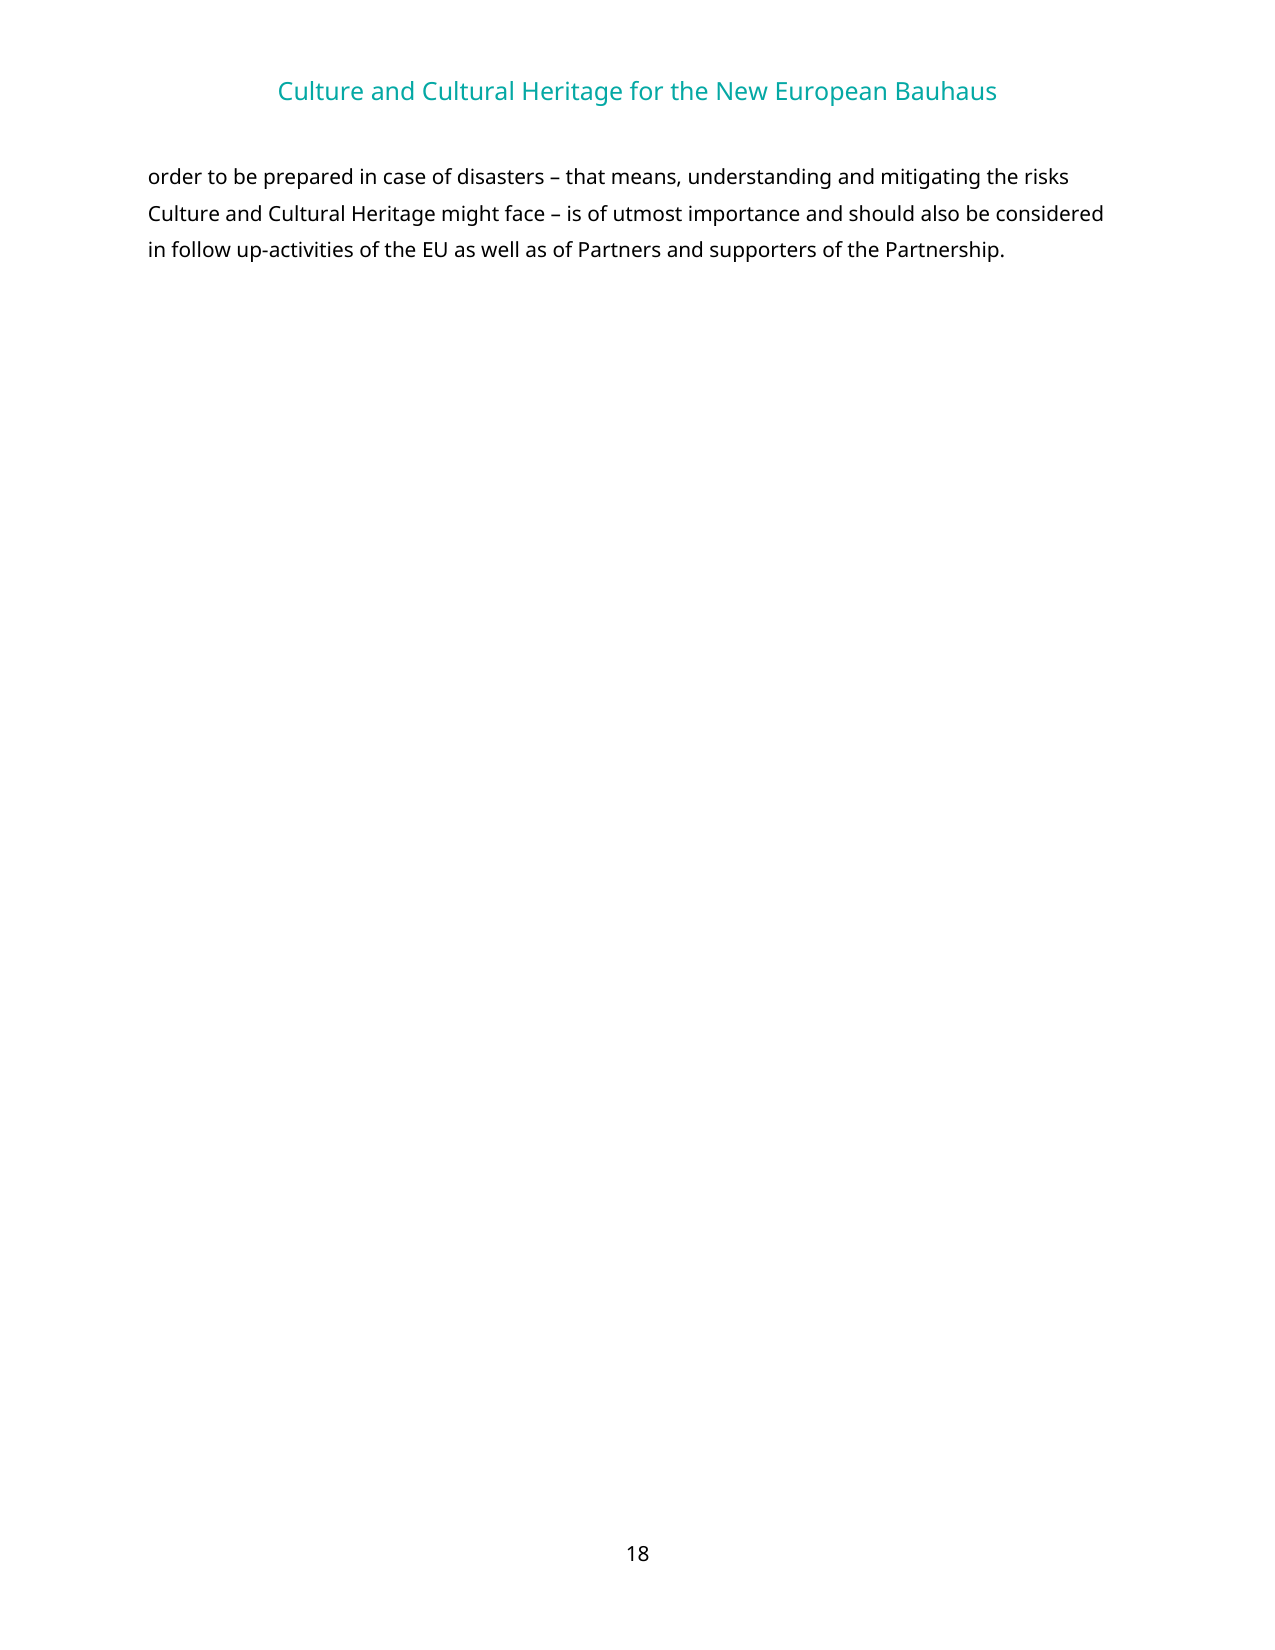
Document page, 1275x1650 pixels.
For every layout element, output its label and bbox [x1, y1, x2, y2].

text [148, 162, 1127, 264]
